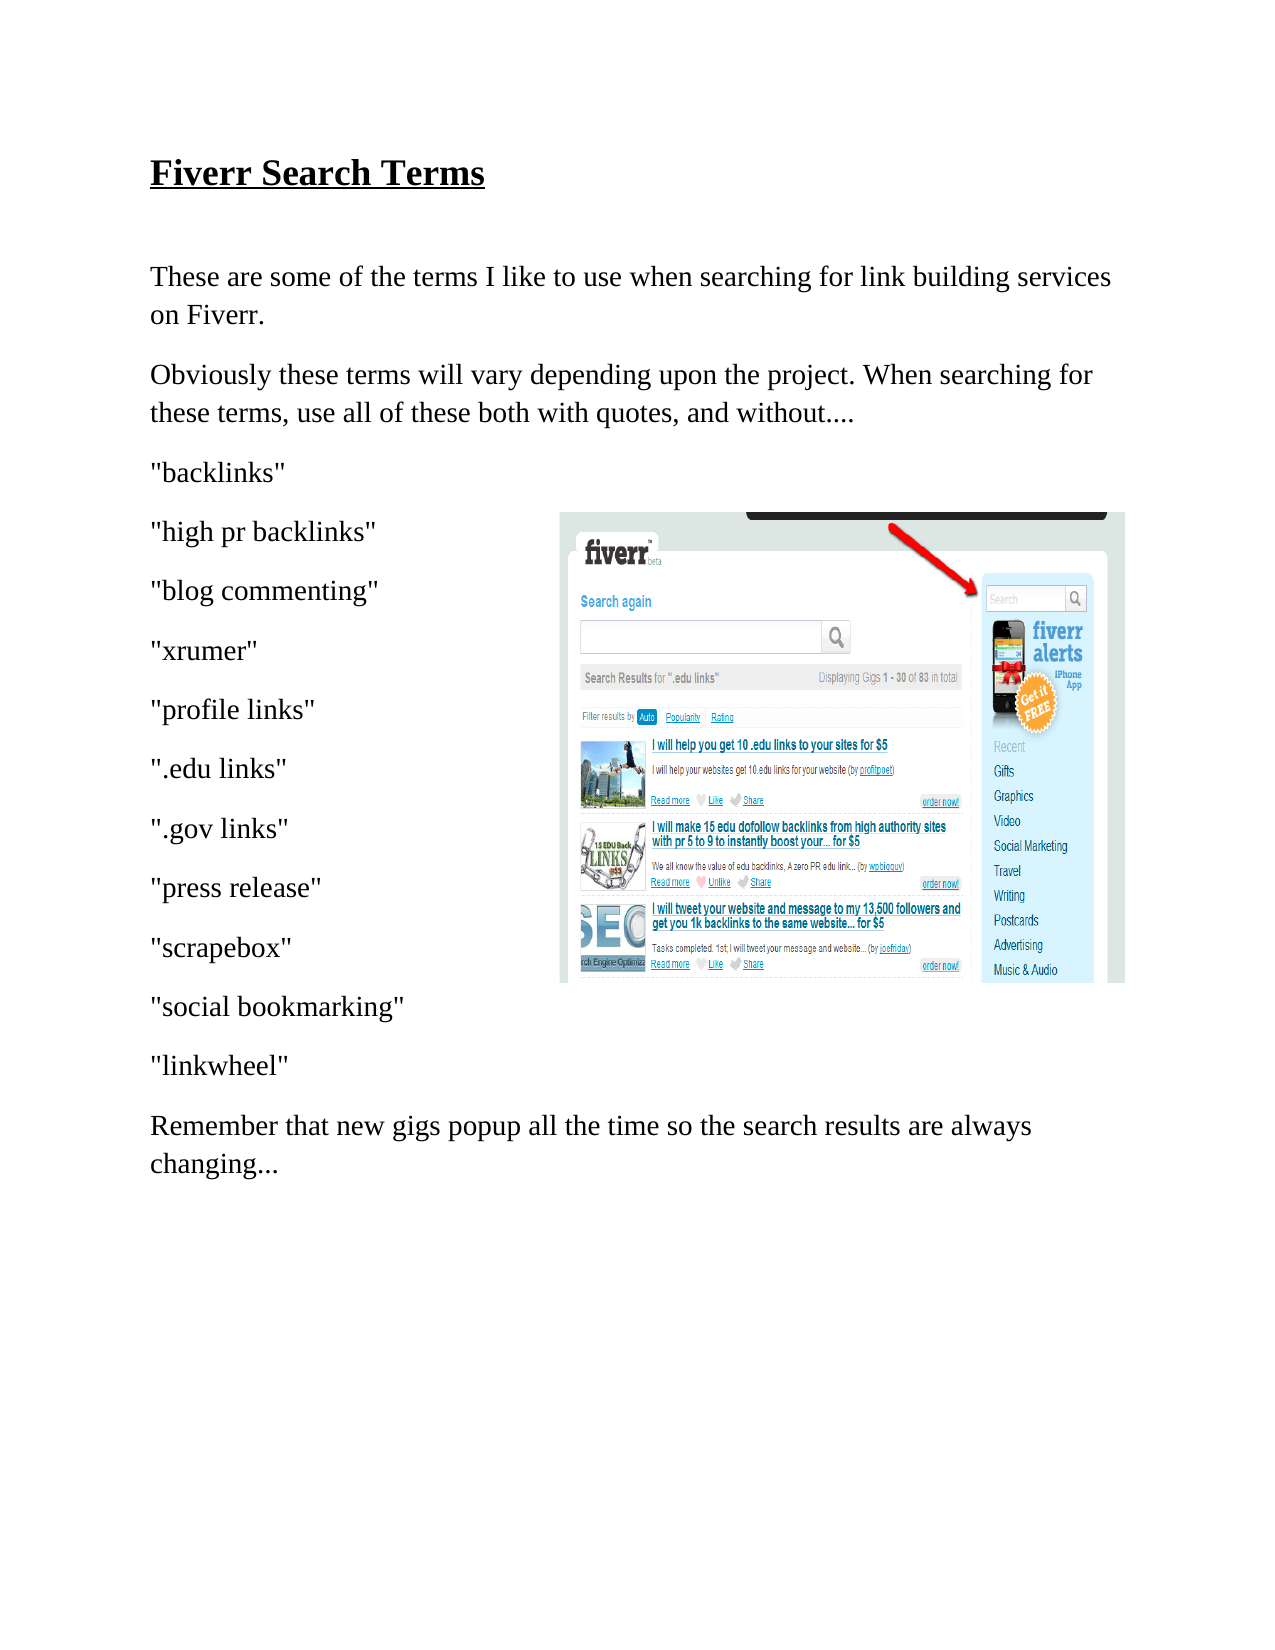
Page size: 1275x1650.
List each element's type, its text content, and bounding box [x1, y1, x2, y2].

picture [559, 512, 1125, 983]
text "blog commenting" [150, 573, 559, 607]
text These are some of the terms I like to use when searching for link building services on Fiverr. [150, 259, 1125, 331]
text "scrapebox" [150, 930, 559, 963]
text "profile links" [150, 692, 559, 726]
text Obviously these terms will vary depending upon the project. When searching for these terms, use all of these both with quotes, and without.... [150, 357, 1125, 429]
subtitle Fiverr Search Terms [150, 150, 1125, 193]
text "press release" [150, 870, 559, 904]
text "social bookmarking" [150, 989, 1125, 1023]
text Remember that new gigs popup all the time so the search results are always changing... [150, 1108, 1125, 1180]
text "xrumer" [150, 633, 559, 666]
text "backlinks" [150, 455, 1125, 488]
text "high pr backlinks" [150, 514, 559, 548]
text "linkwheel" [150, 1048, 1125, 1082]
text ".gov links" [150, 811, 559, 844]
text ".edu links" [150, 752, 559, 785]
